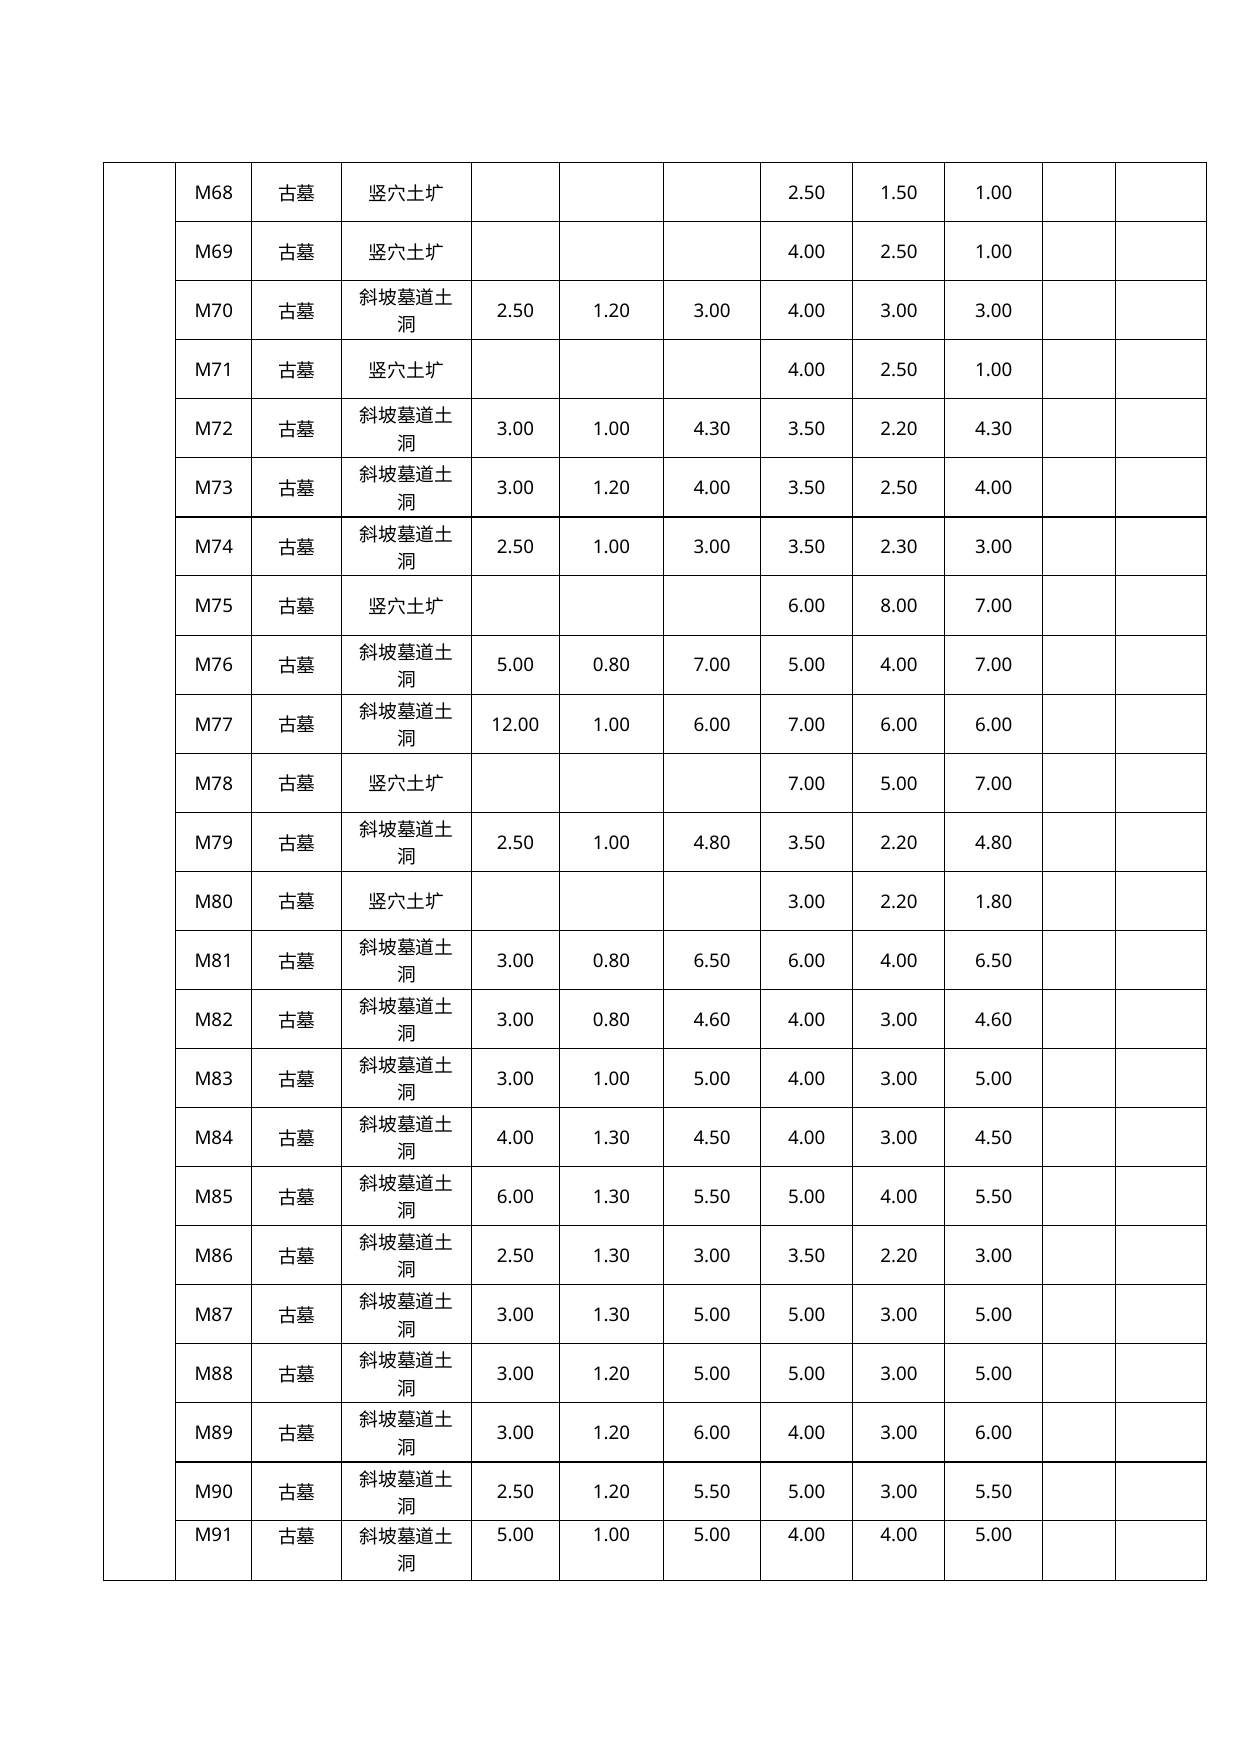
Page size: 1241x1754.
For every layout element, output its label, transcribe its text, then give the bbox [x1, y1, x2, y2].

table_cell [1043, 399, 1115, 457]
table_cell M75 [176, 576, 251, 634]
table_cell 1.20 [560, 281, 663, 339]
table_cell M91 [176, 1521, 251, 1579]
table_cell 4.00 [761, 1108, 852, 1166]
table_cell 古墓 [252, 576, 341, 634]
table_cell 4.00 [853, 931, 944, 989]
table_cell [1116, 163, 1206, 221]
table_cell M68 [176, 163, 251, 221]
table_cell 3.00 [472, 990, 559, 1048]
table_cell 4.00 [761, 222, 852, 280]
table_cell M71 [176, 340, 251, 398]
table_cell 4.00 [761, 1521, 852, 1579]
table_cell 6.00 [945, 1403, 1042, 1461]
table_cell M87 [176, 1285, 251, 1343]
table_cell 3.00 [853, 1463, 944, 1520]
table_cell [1116, 1226, 1206, 1284]
table_cell [472, 872, 559, 930]
table_cell [1116, 1108, 1206, 1166]
table_cell 3.00 [945, 518, 1042, 575]
table_cell M80 [176, 872, 251, 930]
table_cell 3.00 [472, 1344, 559, 1402]
table_cell 古墓 [252, 340, 341, 398]
table_cell 3.00 [945, 281, 1042, 339]
table_cell [560, 163, 663, 221]
table_cell 3.00 [853, 1344, 944, 1402]
table_cell 5.00 [853, 754, 944, 812]
table_cell 1.30 [560, 1226, 663, 1284]
table_cell [1043, 222, 1115, 280]
table_cell M82 [176, 990, 251, 1048]
table_cell [1116, 931, 1206, 989]
table_cell 1.00 [560, 399, 663, 457]
table_cell 古墓 [252, 636, 341, 693]
table_cell 斜坡墓道土洞 [342, 1167, 471, 1225]
table_cell 竖穴土圹 [342, 872, 471, 930]
table_cell [1043, 1463, 1115, 1520]
table_cell M90 [176, 1463, 251, 1520]
table_cell 古墓 [252, 1049, 341, 1107]
table_cell [1043, 1049, 1115, 1107]
table_cell [1116, 1285, 1206, 1343]
table_cell [1116, 1344, 1206, 1402]
table_cell 1.30 [560, 1108, 663, 1166]
table_cell 5.00 [761, 1344, 852, 1402]
table_cell 古墓 [252, 1226, 341, 1284]
table_cell [472, 754, 559, 812]
table_cell 古墓 [252, 931, 341, 989]
table_cell [664, 872, 760, 930]
table_cell [1043, 695, 1115, 753]
table_cell 7.00 [945, 636, 1042, 693]
table_cell 斜坡墓道土洞 [342, 1108, 471, 1166]
table_cell [1116, 872, 1206, 930]
table_cell 1.00 [560, 813, 663, 871]
table_cell [1043, 163, 1115, 221]
table_cell 斜坡墓道土洞 [342, 1285, 471, 1343]
table_cell 古墓 [252, 163, 341, 221]
table_cell 古墓 [252, 1344, 341, 1402]
table_cell M81 [176, 931, 251, 989]
table_cell [1043, 1226, 1115, 1284]
table_cell 1.00 [945, 163, 1042, 221]
table_cell [1116, 1403, 1206, 1461]
table_cell 3.00 [853, 1403, 944, 1461]
table_cell [1043, 458, 1115, 516]
table_cell M88 [176, 1344, 251, 1402]
table_cell 0.80 [560, 990, 663, 1048]
table_cell 3.00 [664, 518, 760, 575]
table_cell 4.50 [664, 1108, 760, 1166]
table_cell 4.00 [761, 1049, 852, 1107]
table_cell 5.00 [664, 1521, 760, 1579]
table_cell [1116, 695, 1206, 753]
table_cell 4.00 [853, 1167, 944, 1225]
table_cell [1116, 636, 1206, 693]
table_cell M69 [176, 222, 251, 280]
table_cell 5.50 [945, 1167, 1042, 1225]
table_cell M85 [176, 1167, 251, 1225]
table_cell 1.00 [560, 1049, 663, 1107]
table_cell 1.00 [560, 518, 663, 575]
table_cell 3.00 [853, 1049, 944, 1107]
table_cell [560, 872, 663, 930]
table_cell 1.00 [560, 1521, 663, 1579]
table_cell [1043, 754, 1115, 812]
table_cell 2.50 [472, 518, 559, 575]
table_cell 古墓 [252, 1108, 341, 1166]
table_cell 3.00 [472, 399, 559, 457]
table_cell 4.00 [853, 636, 944, 693]
table_cell [1116, 281, 1206, 339]
table_cell 古墓 [252, 1167, 341, 1225]
table_cell M84 [176, 1108, 251, 1166]
table_cell [1116, 576, 1206, 634]
table_cell 4.60 [945, 990, 1042, 1048]
table_cell 古墓 [252, 990, 341, 1048]
table_cell [1116, 1049, 1206, 1107]
table_cell 5.00 [761, 1167, 852, 1225]
table_cell [1116, 813, 1206, 871]
table_cell [472, 340, 559, 398]
table_cell 2.50 [853, 458, 944, 516]
table_cell 3.50 [761, 458, 852, 516]
table_cell 3.50 [761, 399, 852, 457]
table_cell 斜坡墓道土洞 [342, 1463, 471, 1520]
table_cell 古墓 [252, 281, 341, 339]
table_cell 2.30 [853, 518, 944, 575]
table_cell 古墓 [252, 1521, 341, 1579]
table_cell 3.00 [664, 1226, 760, 1284]
table_cell [1043, 1521, 1115, 1579]
table_cell [1043, 813, 1115, 871]
table_cell 6.50 [664, 931, 760, 989]
table_cell 3.00 [472, 1285, 559, 1343]
table_cell [664, 163, 760, 221]
table_cell 4.80 [664, 813, 760, 871]
table_cell 斜坡墓道土洞 [342, 281, 471, 339]
table_cell 2.50 [472, 813, 559, 871]
table_cell M77 [176, 695, 251, 753]
table_cell 1.00 [560, 695, 663, 753]
table_cell 5.50 [664, 1167, 760, 1225]
table_cell 3.50 [761, 518, 852, 575]
table_cell 4.00 [472, 1108, 559, 1166]
table_cell [664, 222, 760, 280]
table_cell [1116, 340, 1206, 398]
table_cell 0.80 [560, 931, 663, 989]
table_cell 6.00 [761, 931, 852, 989]
table_cell 4.50 [945, 1108, 1042, 1166]
table_cell [1043, 1344, 1115, 1402]
table_cell 5.00 [664, 1344, 760, 1402]
table_cell 4.00 [761, 281, 852, 339]
table_cell 斜坡墓道土洞 [342, 1226, 471, 1284]
table_cell [664, 754, 760, 812]
table_cell 3.00 [853, 1108, 944, 1166]
table_cell 1.00 [945, 340, 1042, 398]
table_cell [664, 340, 760, 398]
table_cell 8.00 [853, 576, 944, 634]
table_cell [1043, 1167, 1115, 1225]
table_cell 斜坡墓道土洞 [342, 399, 471, 457]
table_cell 2.50 [853, 222, 944, 280]
table_cell 3.00 [472, 1403, 559, 1461]
table_cell 6.00 [761, 576, 852, 634]
table_cell 1.20 [560, 1344, 663, 1402]
table_cell 2.20 [853, 872, 944, 930]
table_cell 3.00 [853, 1285, 944, 1343]
table_cell 3.00 [472, 1049, 559, 1107]
table_cell [1116, 1167, 1206, 1225]
table_cell 2.50 [472, 281, 559, 339]
table_cell [472, 222, 559, 280]
table_cell 古墓 [252, 754, 341, 812]
table_cell 斜坡墓道土洞 [342, 1344, 471, 1402]
table_cell [1116, 1521, 1206, 1579]
table_cell M89 [176, 1403, 251, 1461]
table_cell 0.80 [560, 636, 663, 693]
table_cell 6.50 [945, 931, 1042, 989]
table_cell 3.50 [761, 1226, 852, 1284]
table_cell 斜坡墓道土洞 [342, 931, 471, 989]
table_cell 5.00 [664, 1049, 760, 1107]
table_cell M83 [176, 1049, 251, 1107]
table_cell 5.50 [664, 1463, 760, 1520]
table_cell 斜坡墓道土洞 [342, 1403, 471, 1461]
table_cell 斜坡墓道土洞 [342, 1521, 471, 1579]
table_cell 3.50 [761, 813, 852, 871]
table_cell 1.20 [560, 1463, 663, 1520]
table_cell [1043, 518, 1115, 575]
table_cell 1.30 [560, 1167, 663, 1225]
table_cell 古墓 [252, 695, 341, 753]
table_cell 2.50 [472, 1463, 559, 1520]
table_cell 1.80 [945, 872, 1042, 930]
table_cell M74 [176, 518, 251, 575]
table_cell 4.00 [853, 1521, 944, 1579]
table_cell 6.00 [853, 695, 944, 753]
table_cell [1043, 990, 1115, 1048]
table_cell 斜坡墓道土洞 [342, 695, 471, 753]
table_cell 古墓 [252, 813, 341, 871]
table_cell 3.00 [664, 281, 760, 339]
table_cell 7.00 [664, 636, 760, 693]
table_cell 5.00 [945, 1521, 1042, 1579]
table_cell M70 [176, 281, 251, 339]
table_cell 古墓 [252, 1463, 341, 1520]
table_cell 4.00 [761, 340, 852, 398]
table_cell [1043, 636, 1115, 693]
table_cell 3.00 [853, 281, 944, 339]
table_cell 5.00 [761, 636, 852, 693]
table_cell M79 [176, 813, 251, 871]
table_cell 古墓 [252, 1285, 341, 1343]
table_cell [1043, 872, 1115, 930]
table_cell [560, 222, 663, 280]
table_cell 6.00 [945, 695, 1042, 753]
table_cell M86 [176, 1226, 251, 1284]
table_cell 2.20 [853, 1226, 944, 1284]
table_cell 5.00 [945, 1344, 1042, 1402]
table_cell 古墓 [252, 458, 341, 516]
table_cell M78 [176, 754, 251, 812]
table_cell 2.50 [472, 1226, 559, 1284]
table_cell 斜坡墓道土洞 [342, 518, 471, 575]
table_cell [1043, 340, 1115, 398]
table_cell [1043, 931, 1115, 989]
table_cell M73 [176, 458, 251, 516]
table_cell 竖穴土圹 [342, 754, 471, 812]
table_cell [1116, 990, 1206, 1048]
table_cell [1116, 754, 1206, 812]
table_cell 古墓 [252, 1403, 341, 1461]
table_cell 7.00 [945, 576, 1042, 634]
table_cell 5.00 [945, 1285, 1042, 1343]
table_cell 竖穴土圹 [342, 340, 471, 398]
table_cell [560, 340, 663, 398]
table_cell [1043, 1403, 1115, 1461]
table_cell 12.00 [472, 695, 559, 753]
table_cell 3.00 [472, 931, 559, 989]
table_cell 竖穴土圹 [342, 163, 471, 221]
table_cell [1116, 222, 1206, 280]
table_cell 3.00 [472, 458, 559, 516]
table_cell 1.20 [560, 1403, 663, 1461]
table_cell 2.20 [853, 399, 944, 457]
table_cell 斜坡墓道土洞 [342, 1049, 471, 1107]
table_cell 5.00 [945, 1049, 1042, 1107]
table_cell [472, 163, 559, 221]
table_cell 5.00 [472, 1521, 559, 1579]
table_cell 7.00 [761, 754, 852, 812]
table_cell [1116, 399, 1206, 457]
table_cell 1.50 [853, 163, 944, 221]
table_cell 古墓 [252, 399, 341, 457]
table_cell 3.00 [853, 990, 944, 1048]
table_cell 竖穴土圹 [342, 222, 471, 280]
table_cell 古墓 [252, 222, 341, 280]
table_cell [1043, 576, 1115, 634]
table_cell 5.00 [472, 636, 559, 693]
table_cell [472, 576, 559, 634]
table_cell 斜坡墓道土洞 [342, 458, 471, 516]
table_cell 6.00 [664, 1403, 760, 1461]
table_cell [1043, 1108, 1115, 1166]
table_cell 4.30 [664, 399, 760, 457]
table_cell 7.00 [945, 754, 1042, 812]
table_cell 6.00 [472, 1167, 559, 1225]
table_cell 4.60 [664, 990, 760, 1048]
table_cell 斜坡墓道土洞 [342, 813, 471, 871]
table_cell 5.00 [761, 1285, 852, 1343]
table_cell 3.00 [761, 872, 852, 930]
table_cell 5.00 [664, 1285, 760, 1343]
table_cell 5.50 [945, 1463, 1042, 1520]
table_cell 5.00 [761, 1463, 852, 1520]
table_cell 古墓 [252, 872, 341, 930]
table_cell [560, 576, 663, 634]
table_cell [1043, 281, 1115, 339]
table_cell 4.00 [664, 458, 760, 516]
table_cell [1116, 458, 1206, 516]
table_cell [664, 576, 760, 634]
table_cell 4.00 [945, 458, 1042, 516]
table_cell 斜坡墓道土洞 [342, 990, 471, 1048]
table_cell 4.00 [761, 990, 852, 1048]
table_cell 古墓 [252, 518, 341, 575]
table_cell 1.00 [945, 222, 1042, 280]
table_cell 4.80 [945, 813, 1042, 871]
table_cell 3.00 [945, 1226, 1042, 1284]
table_cell 2.50 [853, 340, 944, 398]
table_cell 1.20 [560, 458, 663, 516]
table_cell 4.30 [945, 399, 1042, 457]
table_cell 斜坡墓道土洞 [342, 636, 471, 693]
table_cell 2.50 [761, 163, 852, 221]
table_cell [1043, 1285, 1115, 1343]
table_cell M72 [176, 399, 251, 457]
table_cell 1.30 [560, 1285, 663, 1343]
table_cell 6.00 [664, 695, 760, 753]
table_cell M76 [176, 636, 251, 693]
table_cell 竖穴土圹 [342, 576, 471, 634]
table_cell 2.20 [853, 813, 944, 871]
table_cell [1116, 1463, 1206, 1520]
table_cell 4.00 [761, 1403, 852, 1461]
table_cell 7.00 [761, 695, 852, 753]
table_cell [1116, 518, 1206, 575]
table_cell [560, 754, 663, 812]
